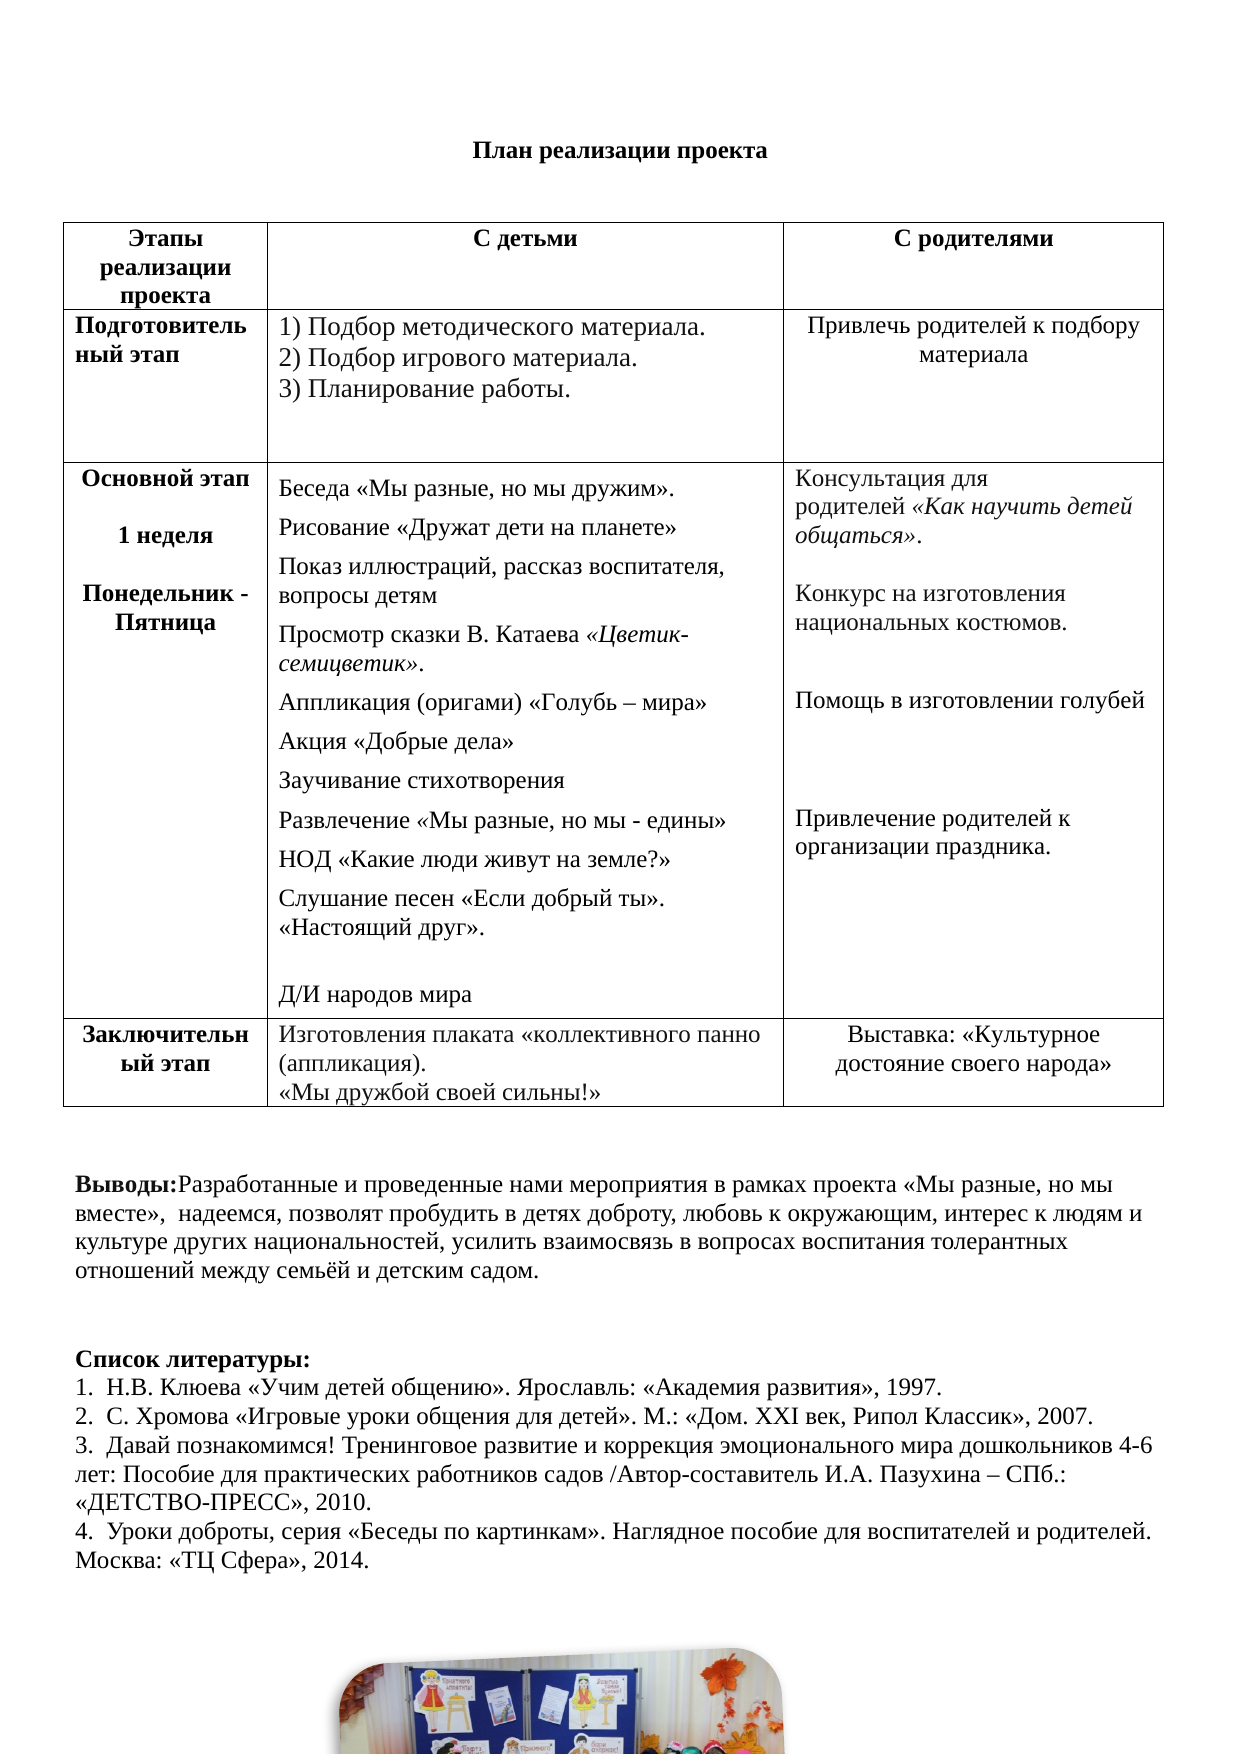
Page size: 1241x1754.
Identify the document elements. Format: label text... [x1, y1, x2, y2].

picture [339, 1647, 785, 1754]
table_header С родителями [784, 223, 1163, 309]
text Выводы:Разработанные и проведенные нами мероприятия в рамках проекта «Мы разные, но мы вместе», надеемся, позволят пробудить в детях доброту, любовь к окружающим, интерес к людям и культуре других национальностей, усилить взаимосвязь в вопросах воспитания толерантных отношений между семьёй и детским садом. [75, 1169, 1165, 1284]
table_cell Подготовительный этап [64, 310, 267, 462]
table_cell Беседа «Мы разные, но мы дружим». Рисование «Дружат дети на планете» Показ иллюстраций, рассказ воспитателя, вопросы детям Просмотр сказки В. Катаева «Цветик-семицветик». Аппликация (оригами) «Голубь – мира» Акция «Добрые дела» Заучивание стихотворения Развлечение «Мы разные, но мы - едины» НОД «Какие люди живут на земле?» Слушание песен «Если добрый ты». «Настоящий друг». Д/И народов мира [268, 463, 783, 1018]
table_cell 1) Подбор методического материала. 2) Подбор игрового материала. 3) Планирование работы. [268, 310, 783, 462]
table_cell Консультация для родителей «Как научить детей общаться». Конкурс на изготовления национальных костюмов. Помощь в изготовлении голубей Привлечение родителей к организации праздника. [784, 463, 1163, 1018]
table_cell Заключительный этап [64, 1019, 267, 1106]
table_cell Изготовления плаката «коллективного панно (аппликация). «Мы дружбой своей сильны!» [268, 1019, 783, 1106]
text План реализации проекта [75, 135, 1165, 164]
table_cell Выставка: «Культурное достояние своего народа» [784, 1019, 1163, 1106]
text 3. Давай познакомимся! Тренинговое развитие и коррекция эмоционального мира дошкольников 4-6 лет: Пособие для практических работников садов /Автор-составитель И.А. Пазухина – СПб.: «ДЕТСТВО-ПРЕСС», 2010. [75, 1430, 1165, 1516]
text 1. Н.В. Клюева «Учим детей общению». Ярославль: «Академия развития», 1997. [75, 1372, 1165, 1401]
table_cell Привлечь родителей к подбору материала [784, 310, 1163, 462]
table_header С детьми [268, 223, 783, 309]
text 2. С. Хромова «Игровые уроки общения для детей». М.: «Дом. ХХI век, Рипол Классик», 2007. [75, 1401, 1165, 1430]
table_header Этапы реализации проекта [64, 223, 267, 309]
table_cell Основной этап 1 неделя Понедельник - Пятница [64, 463, 267, 1018]
text Список литературы: [75, 1344, 1165, 1372]
text 4. Уроки доброты, серия «Беседы по картинкам». Наглядное пособие для воспитателей и родителей. Москва: «ТЦ Сфера», 2014. [75, 1516, 1165, 1574]
